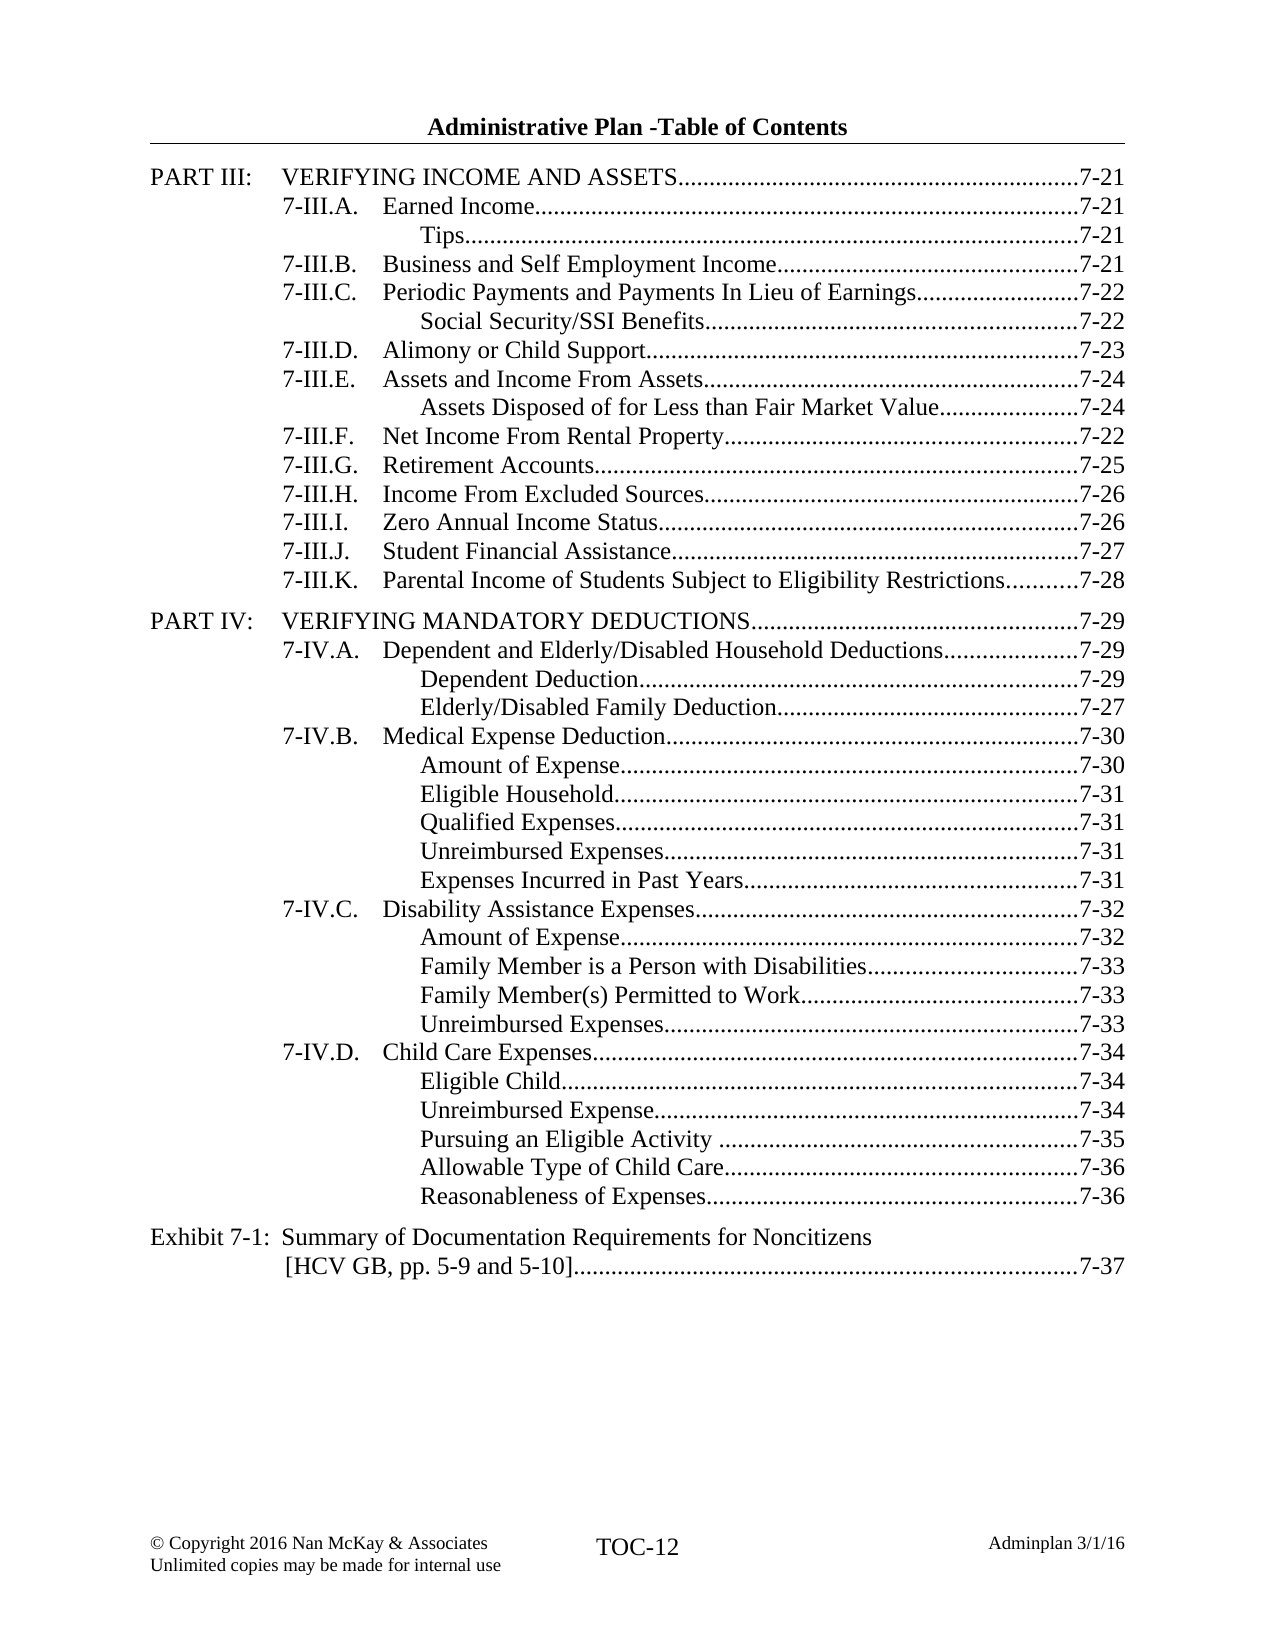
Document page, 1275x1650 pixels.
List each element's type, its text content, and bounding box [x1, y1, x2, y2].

text Qualified Expenses 7-31 [420, 807, 1125, 836]
text Elderly/Disabled Family Deduction 7-27 [420, 692, 1125, 721]
text Amount of Expense 7-32 [420, 922, 1125, 951]
text PART IV: VERIFYING MANDATORY DEDUCTIONS 7-29 [150, 606, 1125, 635]
text 7-III.K. Parental Income of Students Subject to Eligibility Restrictions 7-28 [282, 565, 1125, 594]
text Dependent Deduction 7-29 [420, 664, 1125, 692]
text Assets Disposed of for Less than Fair Market Value 7-24 [420, 392, 1125, 421]
text Family Member(s) Permitted to Work 7-33 [420, 980, 1125, 1009]
text 7-IV.B. Medical Expense Deduction 7-30 [282, 721, 1125, 750]
text 7-IV.D. Child Care Expenses 7-34 [282, 1037, 1125, 1066]
text Eligible Child 7-34 [420, 1066, 1125, 1095]
text 7-III.G. Retirement Accounts 7-25 [282, 450, 1125, 479]
text Pursuing an Eligible Activity 7-35 [420, 1124, 1125, 1152]
text Unreimbursed Expenses 7-31 [420, 836, 1125, 865]
text Unreimbursed Expense 7-34 [420, 1095, 1125, 1124]
text 7-III.B. Business and Self Employment Income 7-21 [282, 249, 1125, 277]
text 7-III.C. Periodic Payments and Payments In Lieu of Earnings 7-22 [282, 277, 1125, 306]
text 7-IV.C. Disability Assistance Expenses 7-32 [282, 894, 1125, 922]
text Eligible Household 7-31 [420, 779, 1125, 807]
text PART III: VERIFYING INCOME AND ASSETS 7-21 [150, 162, 1125, 191]
text Allowable Type of Child Care 7-36 [420, 1152, 1125, 1181]
text 7-III.D. Alimony or Child Support 7-23 [282, 335, 1125, 364]
text Reasonableness of Expenses 7-36 [420, 1181, 1125, 1210]
text Social Security/SSI Benefits 7-22 [420, 306, 1125, 335]
text Expenses Incurred in Past Years 7-31 [420, 865, 1125, 894]
text Tips 7-21 [420, 220, 1125, 249]
text 7-III.E. Assets and Income From Assets 7-24 [282, 364, 1125, 392]
text Amount of Expense 7-30 [420, 750, 1125, 779]
text Family Member is a Person with Disabilities 7-33 [420, 951, 1125, 980]
text 7-IV.A. Dependent and Elderly/Disabled Household Deductions 7-29 [282, 635, 1125, 664]
text 7-III.F. Net Income From Rental Property 7-22 [282, 421, 1125, 450]
text 7-III.A. Earned Income 7-21 [282, 191, 1125, 220]
text Exhibit 7-1: Summary of Documentation Requirements for Noncitizens [HCV GB, pp. 5-9 and 5-10] 7-37 [150, 1222, 1125, 1280]
text 7-III.H. Income From Excluded Sources 7-26 [282, 479, 1125, 507]
text Unreimbursed Expenses 7-33 [420, 1009, 1125, 1037]
text 7-III.I. Zero Annual Income Status 7-26 [282, 507, 1125, 536]
text 7-III.J. Student Financial Assistance 7-27 [282, 536, 1125, 565]
